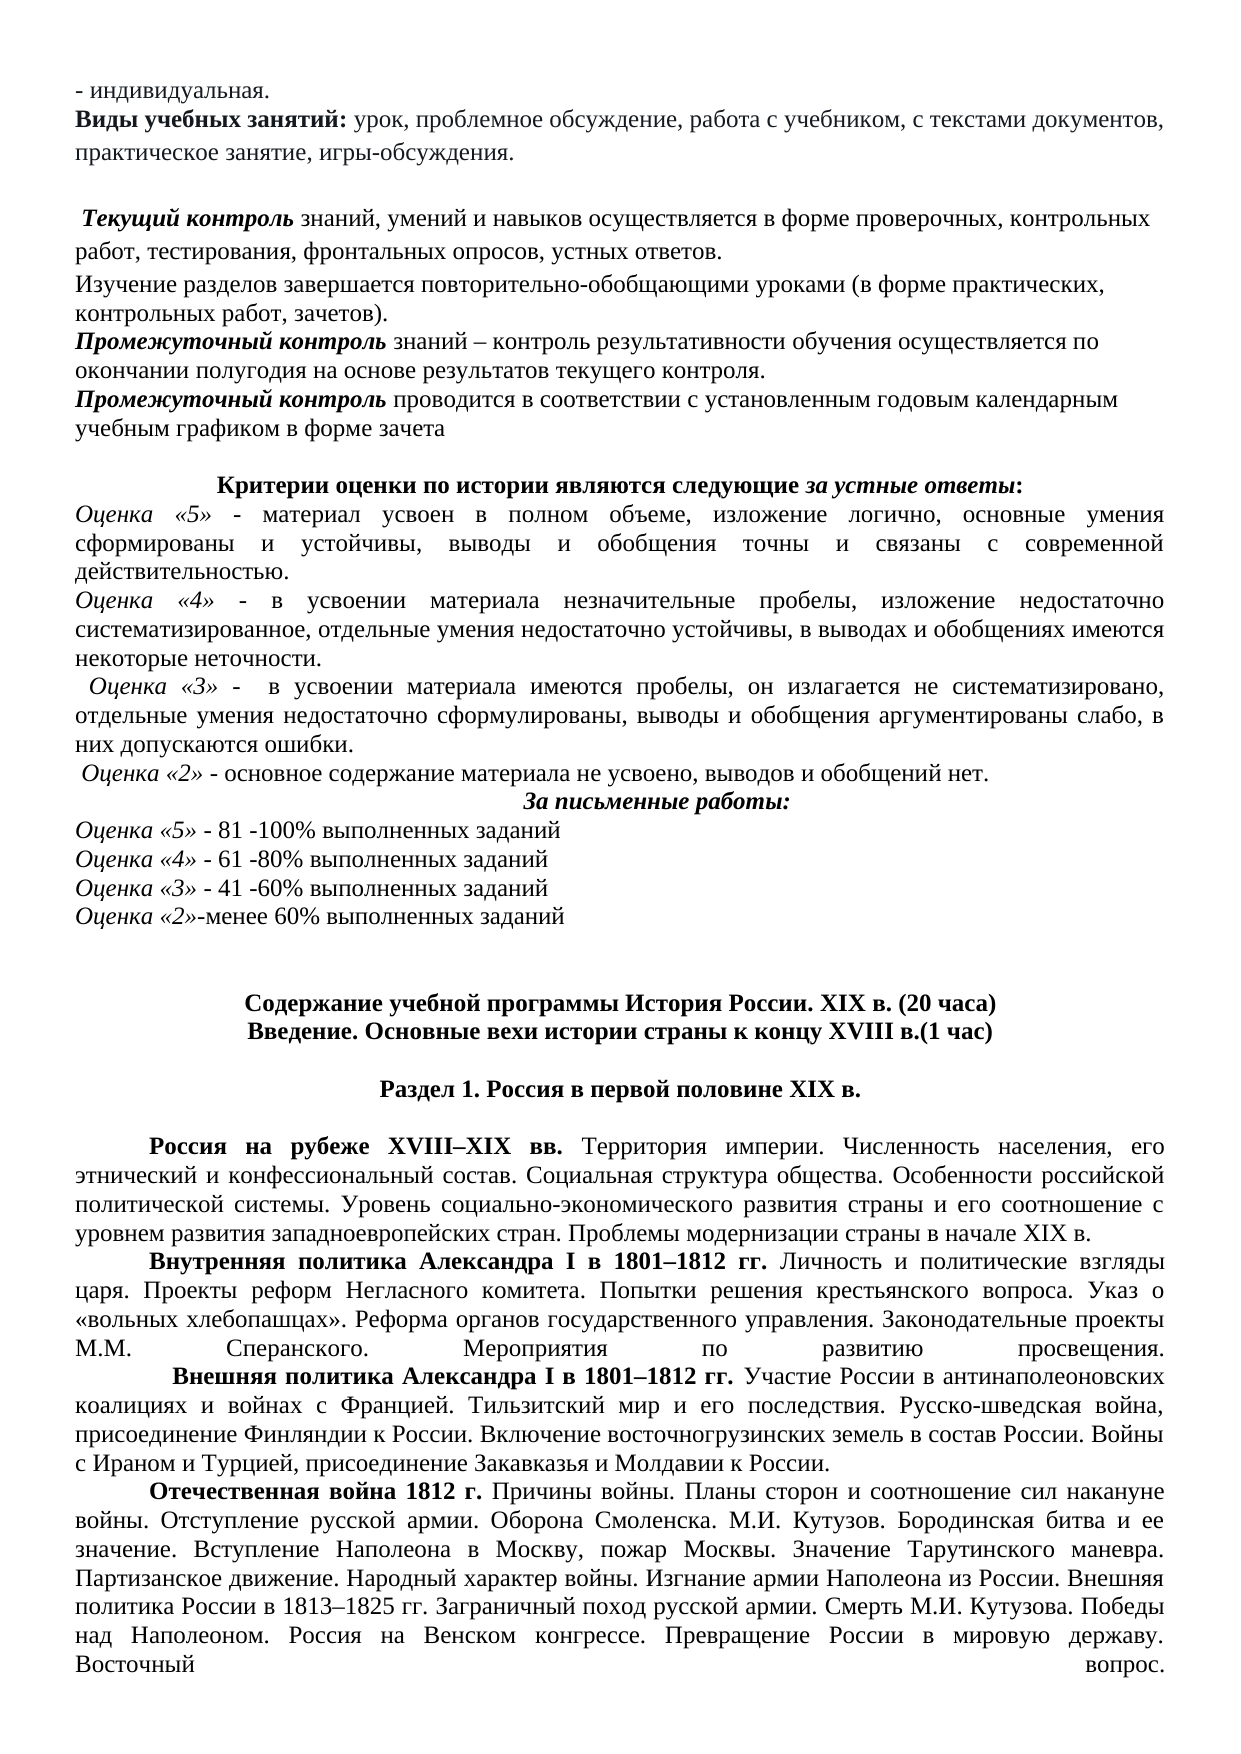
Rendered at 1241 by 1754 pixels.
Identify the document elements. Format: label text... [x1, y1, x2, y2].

text Оценка «4» - 61 -80% выполненных заданий [75, 844, 1165, 873]
text Виды учебных занятий: урок, проблемное обсуждение, работа с учебником, с текстами документов, практическое занятие, игры-обсуждения. [75, 104, 1165, 166]
text Оценка «2»-менее 60% выполненных заданий [75, 901, 1165, 930]
text Критерии оценки по истории являются следующие за устные ответы: [75, 470, 1165, 499]
text За письменные работы: [75, 786, 1165, 815]
text Оценка «2» - основное содержание материала не усвоено, выводов и обобщений нет. [75, 758, 1165, 786]
text Раздел 1. Россия в первой половине XIX в. [75, 1074, 1165, 1103]
text - индивидуальная. [75, 75, 1165, 104]
text Промежуточный контроль знаний – контроль результативности обучения осуществляется по окончании полугодия на основе результатов текущего контроля. [75, 326, 1165, 384]
text Оценка «4» - в усвоении материала незначительные пробелы, изложение недостаточно систематизированное, отдельные умения недостаточно устойчивы, в выводах и обобщениях имеются некоторые неточности. [75, 585, 1165, 671]
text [75, 1476, 1165, 1678]
text Промежуточный контроль проводится в соответствии с установленным годовым календарным учебным графиком в форме зачета [75, 384, 1165, 441]
text Введение. Основные вехи истории страны к концу XVIII в.(1 час) [75, 1016, 1165, 1045]
text Изучение разделов завершается повторительно-обобщающими уроками (в форме практических, контрольных работ, зачетов). [75, 269, 1165, 326]
text Оценка «5» - 81 -100% выполненных заданий [75, 815, 1165, 844]
text Содержание учебной программы История России. XIX в. (20 часа) [75, 988, 1165, 1016]
text Текущий контроль знаний, умений и навыков осуществляется в форме проверочных, контрольных работ, тестирования, фронтальных опросов, устных ответов. [75, 203, 1165, 264]
text Внутренняя политика Александра I в 1801–1812 гг. Личность и политические взгляды царя. Проекты реформ Негласного комитета. Попытки решения крестьянского вопроса. Указ о «вольных хлебопашцах». Реформа органов государственного управления. Законодательные проекты М.М. Сперанского. Мероприятия по развитию просвещения. Внешняя политика Александра I в 1801–1812 гг. Участие России в антинаполеоновских коалициях и войнах с Францией. Тильзитский мир и его последствия. Русско-шведская война, присоединение Финляндии к России. Включение восточногрузинских земель в состав России. Войны с Ираном и Турцией, присоединение Закавказья и Молдавии к России. [75, 1246, 1165, 1476]
text Оценка «3» - в усвоении материала имеются пробелы, он излагается не систематизировано, отдельные умения недостаточно сформулированы, выводы и обобщения аргументированы слабо, в них допускаются ошибки. [75, 671, 1165, 758]
text Оценка «3» - 41 -60% выполненных заданий [75, 873, 1165, 901]
text Россия на рубеже XVIII–XIX вв. Территория империи. Численность населения, его этнический и конфессиональный состав. Социальная структура общества. Особенности российской политической системы. Уровень социально-экономического развития страны и его соотношение с уровнем развития западноевропейских стран. Проблемы модернизации страны в начале XIX в. [75, 1131, 1165, 1246]
text Оценка «5» - материал усвоен в полном объеме, изложение логично, основные умения сформированы и устойчивы, выводы и обобщения точны и связаны с современной действительностью. [75, 499, 1165, 585]
